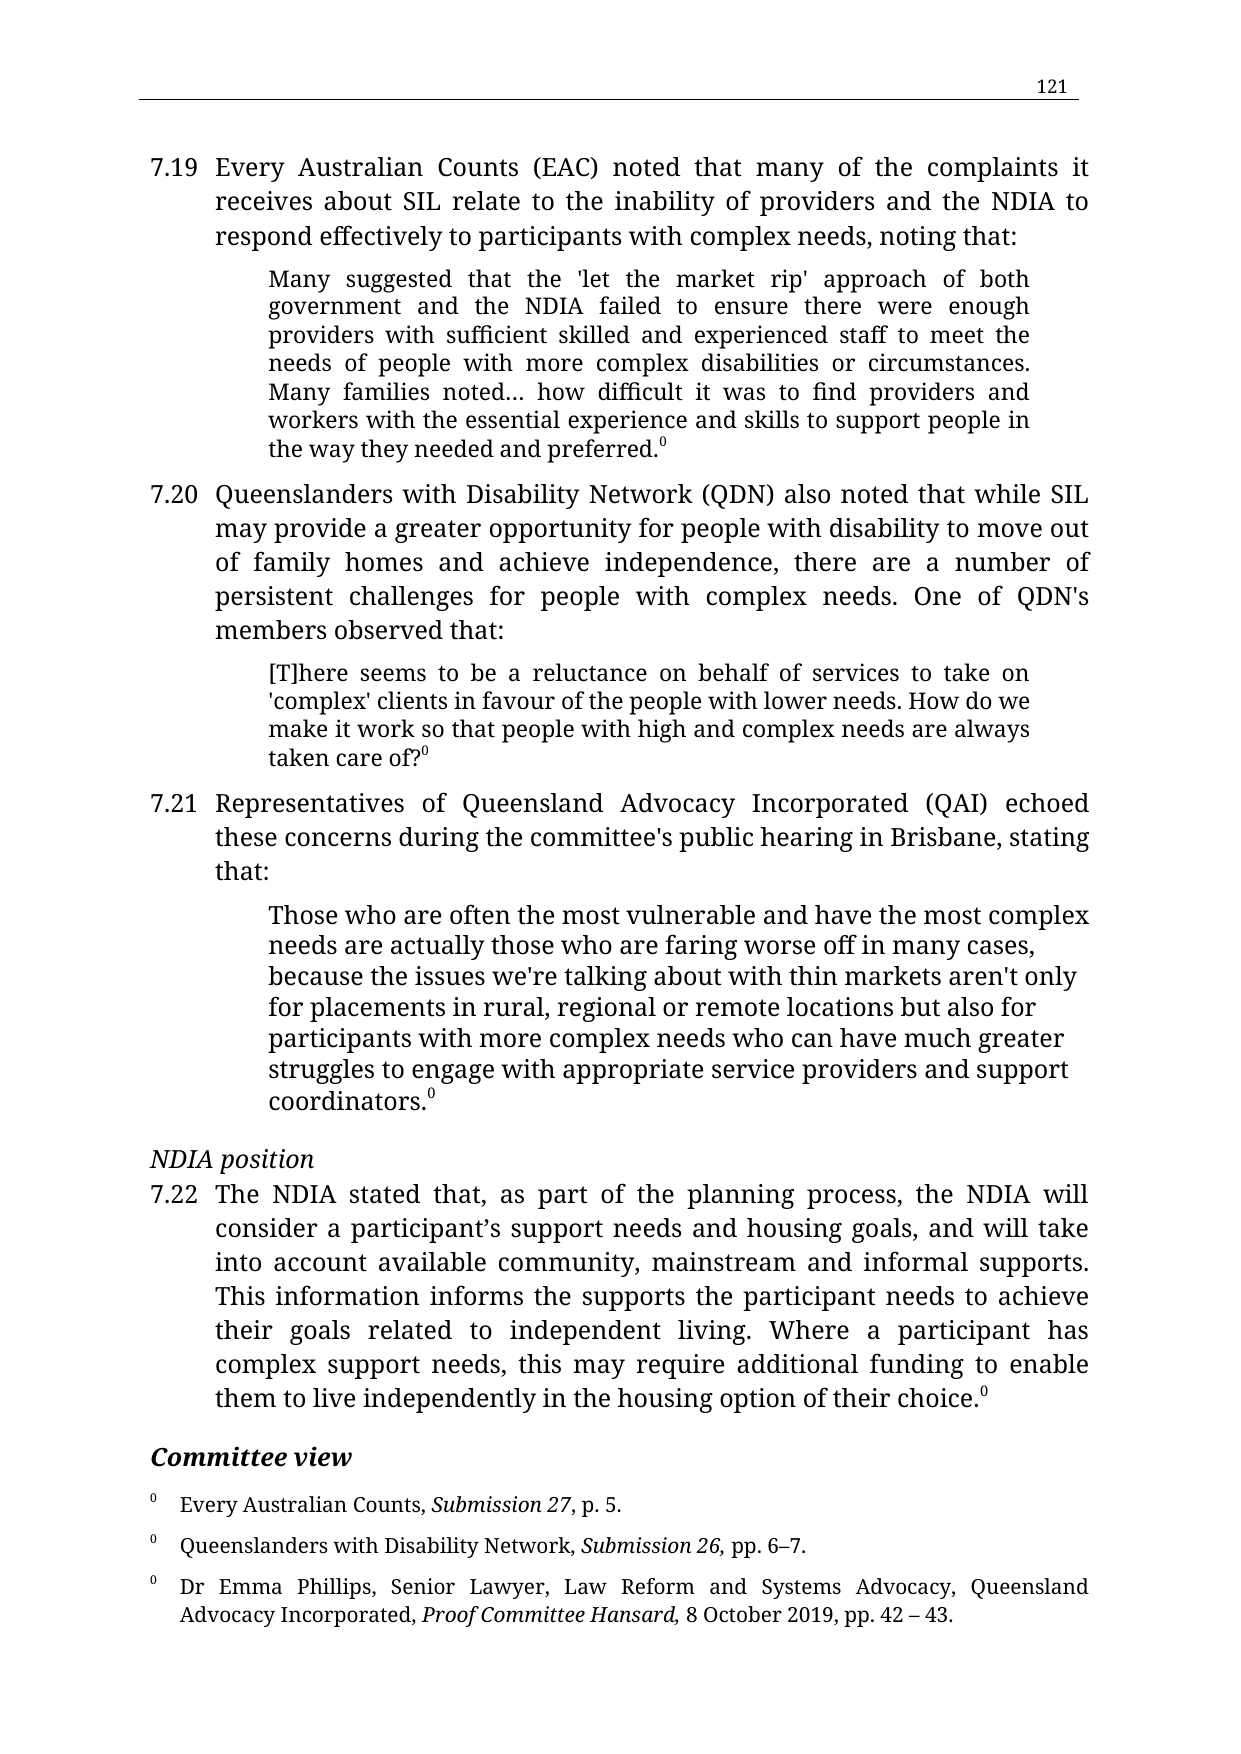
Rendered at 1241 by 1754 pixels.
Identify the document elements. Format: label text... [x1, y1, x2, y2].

text 7.19 Every Australian Counts (EAC) noted that many of the complaints it receives about SIL relate to the inability of providers and the NDIA to respond effectively to participants with complex needs, noting that: [150, 150, 1090, 252]
text Many suggested that the 'let the market rip' approach of both government and the NDIA failed to ensure there were enough providers with sufficient skilled and experienced staff to meet the needs of people with more complex disabilities or circumstances. Many families noted… how difficult it was to find providers and workers with the essential experience and skills to support people in the way they needed and preferred. [268, 265, 1031, 464]
text Those who are often the most vulnerable and have the most complex needs are actually those who are faring worse off in many cases, because the issues we're talking about with thin markets aren't only for placements in rural, regional or remote locations but also for participants with more complex needs who can have much greater struggles to engage with appropriate service providers and support coordinators. [268, 900, 1090, 1117]
subtitle NDIA position [150, 1142, 1090, 1176]
text 7.21 Representatives of Queensland Advocacy Incorporated (QAI) echoed these concerns during the committee's public hearing in Brisbane, stating that: [150, 785, 1090, 887]
text Committee view [150, 1440, 1090, 1474]
text 7.22 The NDIA stated that, as part of the planning process, the NDIA will consider a participant’s support needs and housing goals, and will take into account available community, mainstream and informal supports. This information informs the supports the participant needs to achieve their goals related to independent living. Where a participant has complex support needs, this may require additional funding to enable them to live independently in the housing option of their choice. [150, 1176, 1090, 1415]
text [T]here seems to be a reluctance on behalf of services to take on 'complex' clients in favour of the people with lower needs. How do we make it work so that people with high and complex needs are always taken care of? [268, 659, 1031, 773]
text 7.20 Queenslanders with Disability Network (QDN) also noted that while SIL may provide a greater opportunity for people with disability to move out of family homes and achieve independence, there are a number of persistent challenges for people with complex needs. One of QDN's members observed that: [150, 476, 1090, 647]
